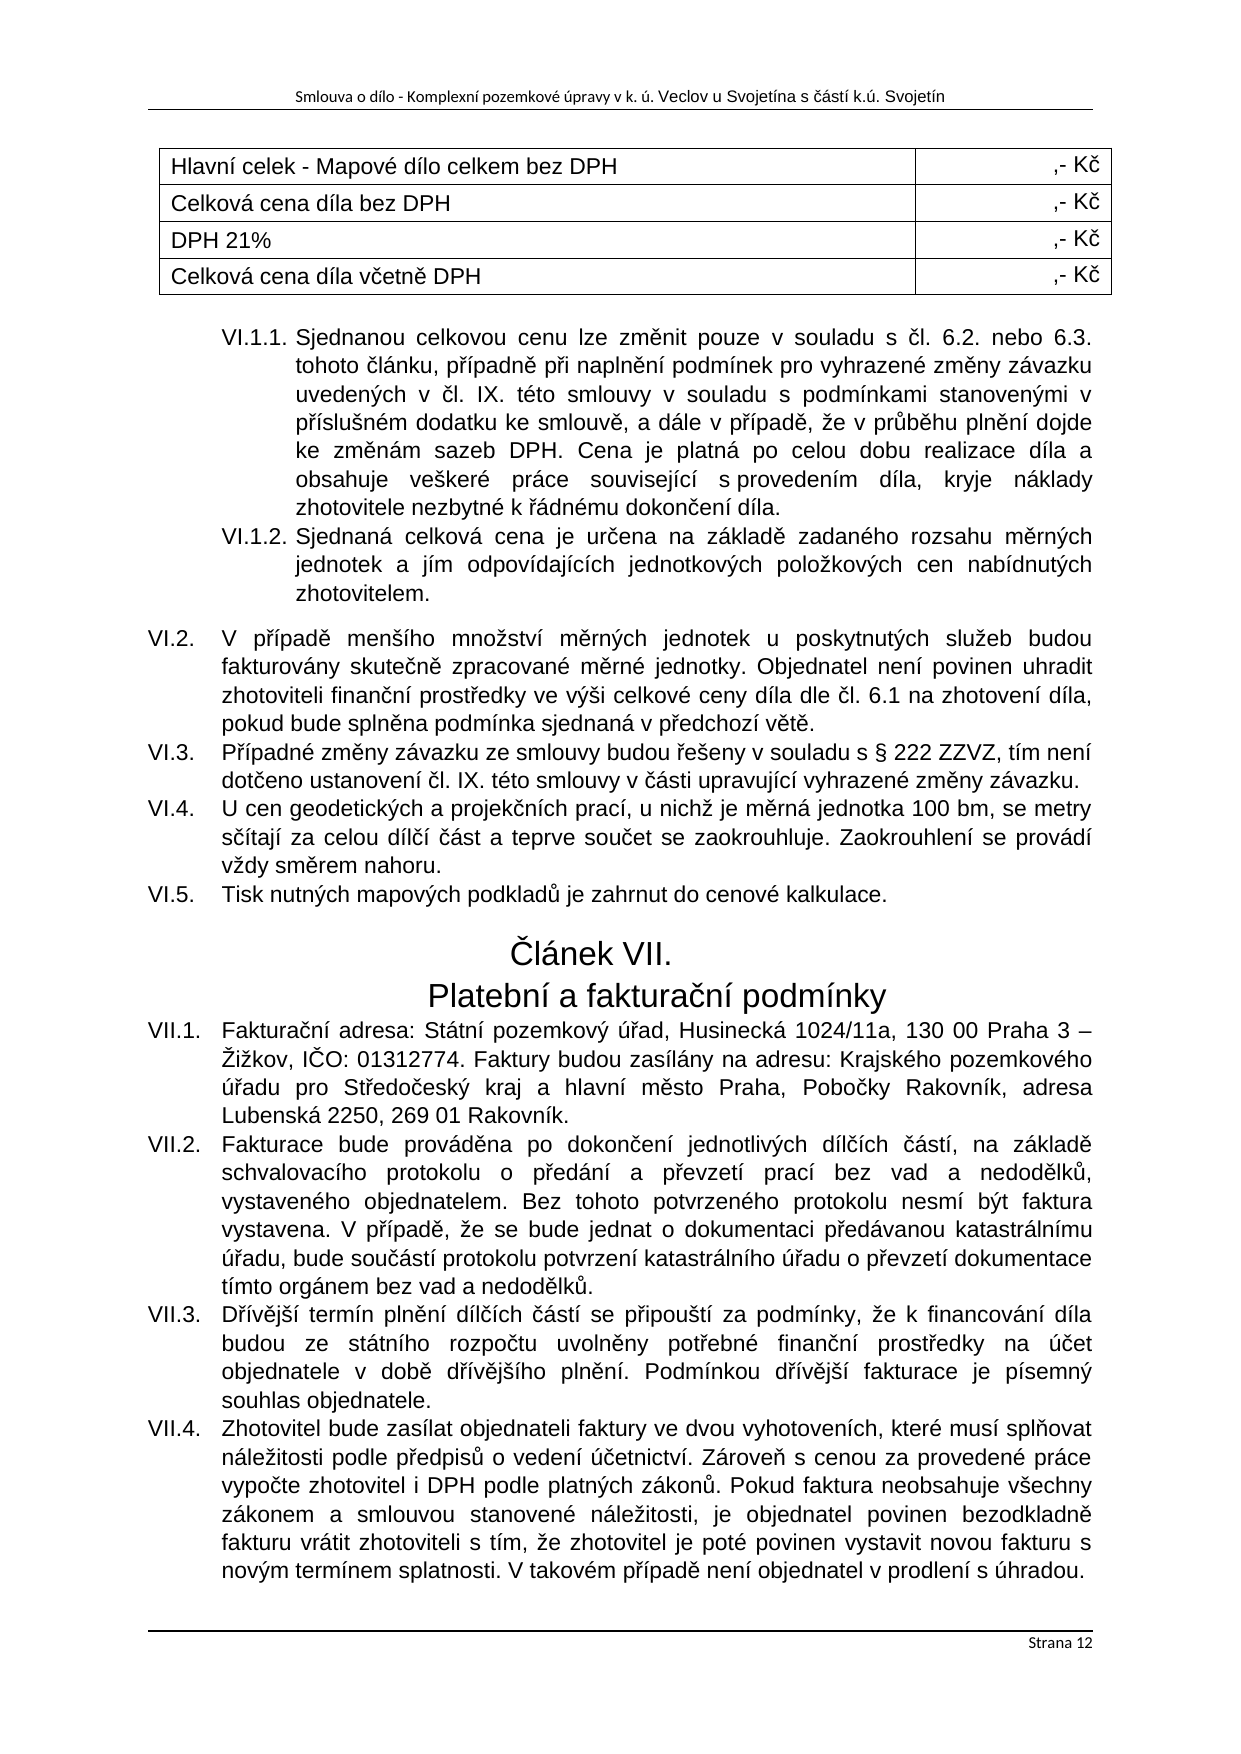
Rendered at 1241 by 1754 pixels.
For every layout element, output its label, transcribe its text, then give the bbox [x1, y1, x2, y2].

list Případné změny závazku ze smlouvy budou řešeny v souladu s § 222 ZZVZ, tím není dotčeno ustanovení čl. IX. této smlouvy v části upravující vyhrazené změny závazku. [148, 738, 1093, 793]
table_cell ,- Kč [916, 185, 1111, 221]
text Sjednaná celková cena je určena na základě zadaného rozsahu měrných jednotek a jím odpovídajících jednotkových položkových cen nabídnutých zhotovitelem. [221, 523, 1093, 606]
list Fakturační adresa: Státní pozemkový úřad, Husinecká 1024/11a, 130 00 Praha 3 – Žižkov, IČO: 01312774. Faktury budou zasílány na adresu: Krajského pozemkového úřadu pro Středočeský kraj a hlavní město Praha, Pobočky Rakovník, adresa Lubenská 2250, 269 01 Rakovník. [148, 1017, 1093, 1129]
table_cell Celková cena díla bez DPH [160, 185, 915, 221]
table_cell ,- Kč [916, 222, 1111, 258]
table_cell Celková cena díla včetně DPH [160, 259, 915, 294]
table_cell ,- Kč [916, 149, 1111, 184]
table_cell DPH 21% [160, 222, 915, 258]
list V případě menšího množství měrných jednotek u poskytnutých služeb budou fakturovány skutečně zpracované měrné jednotky. Objednatel není povinen uhradit zhotoviteli finanční prostředky ve výši celkové ceny díla dle čl. 6.1 na zhotovení díla, pokud bude splněna podmínka sjednaná v předchozí větě. [148, 625, 1093, 736]
list U cen geodetických a projekčních prací, u nichž je měrná jednotka 100 bm, se metry sčítají za celou dílčí část a teprve součet se zaokrouhluje. Zaokrouhlení se provádí vždy směrem nahoru. [148, 795, 1093, 879]
table_cell Hlavní celek - Mapové dílo celkem bez DPH [160, 149, 915, 184]
list Zhotovitel bude zasílat objednateli faktury ve dvou vyhotoveních, které musí splňovat náležitosti podle předpisů o vedení účetnictví. Zároveň s cenou za provedené práce vypočte zhotovitel i DPH podle platných zákonů. Pokud faktura neobsahuje všechny zákonem a smlouvou stanovené náležitosti, je objednatel povinen bezodkladně fakturu vrátit zhotoviteli s tím, že zhotovitel je poté povinen vystavit novou fakturu s novým termínem splatnosti. V takovém případě není objednatel v prodlení s úhradou. [148, 1415, 1093, 1584]
text Sjednanou celkovou cenu lze změnit pouze v souladu s čl. 6.2. nebo 6.3. tohoto článku, případně při naplnění podmínek pro vyhrazené změny závazku uvedených v čl. IX. této smlouvy v souladu s podmínkami stanovenými v příslušném dodatku ke smlouvě, a dále v případě, že v průběhu plnění dojde ke změnám sazeb DPH. Cena je platná po celou dobu realizace díla a obsahuje veškeré práce související s provedením díla, kryje náklady zhotovitele nezbytné k řádnému dokončení díla. [221, 324, 1093, 521]
subtitle Platební a fakturační podmínky [148, 934, 1093, 1014]
list Tisk nutných mapových podkladů je zahrnut do cenové kalkulace. [148, 881, 1093, 907]
list Fakturace bude prováděna po dokončení jednotlivých dílčích částí, na základě schvalovacího protokolu o předání a převzetí prací bez vad a nedodělků, vystaveného objednatelem. Bez tohoto potvrzeného protokolu nesmí být faktura vystavena. V případě, že se bude jednat o dokumentaci předávanou katastrálnímu úřadu, bude součástí protokolu potvrzení katastrálního úřadu o převzetí dokumentace tímto orgánem bez vad a nedodělků. [148, 1131, 1093, 1299]
table_cell ,- Kč [916, 259, 1111, 294]
list Dřívější termín plnění dílčích částí se připouští za podmínky, že k financování díla budou ze státního rozpočtu uvolněny potřebné finanční prostředky na účet objednatele v době dřívějšího plnění. Podmínkou dřívější fakturace je písemný souhlas objednatele. [148, 1301, 1093, 1413]
